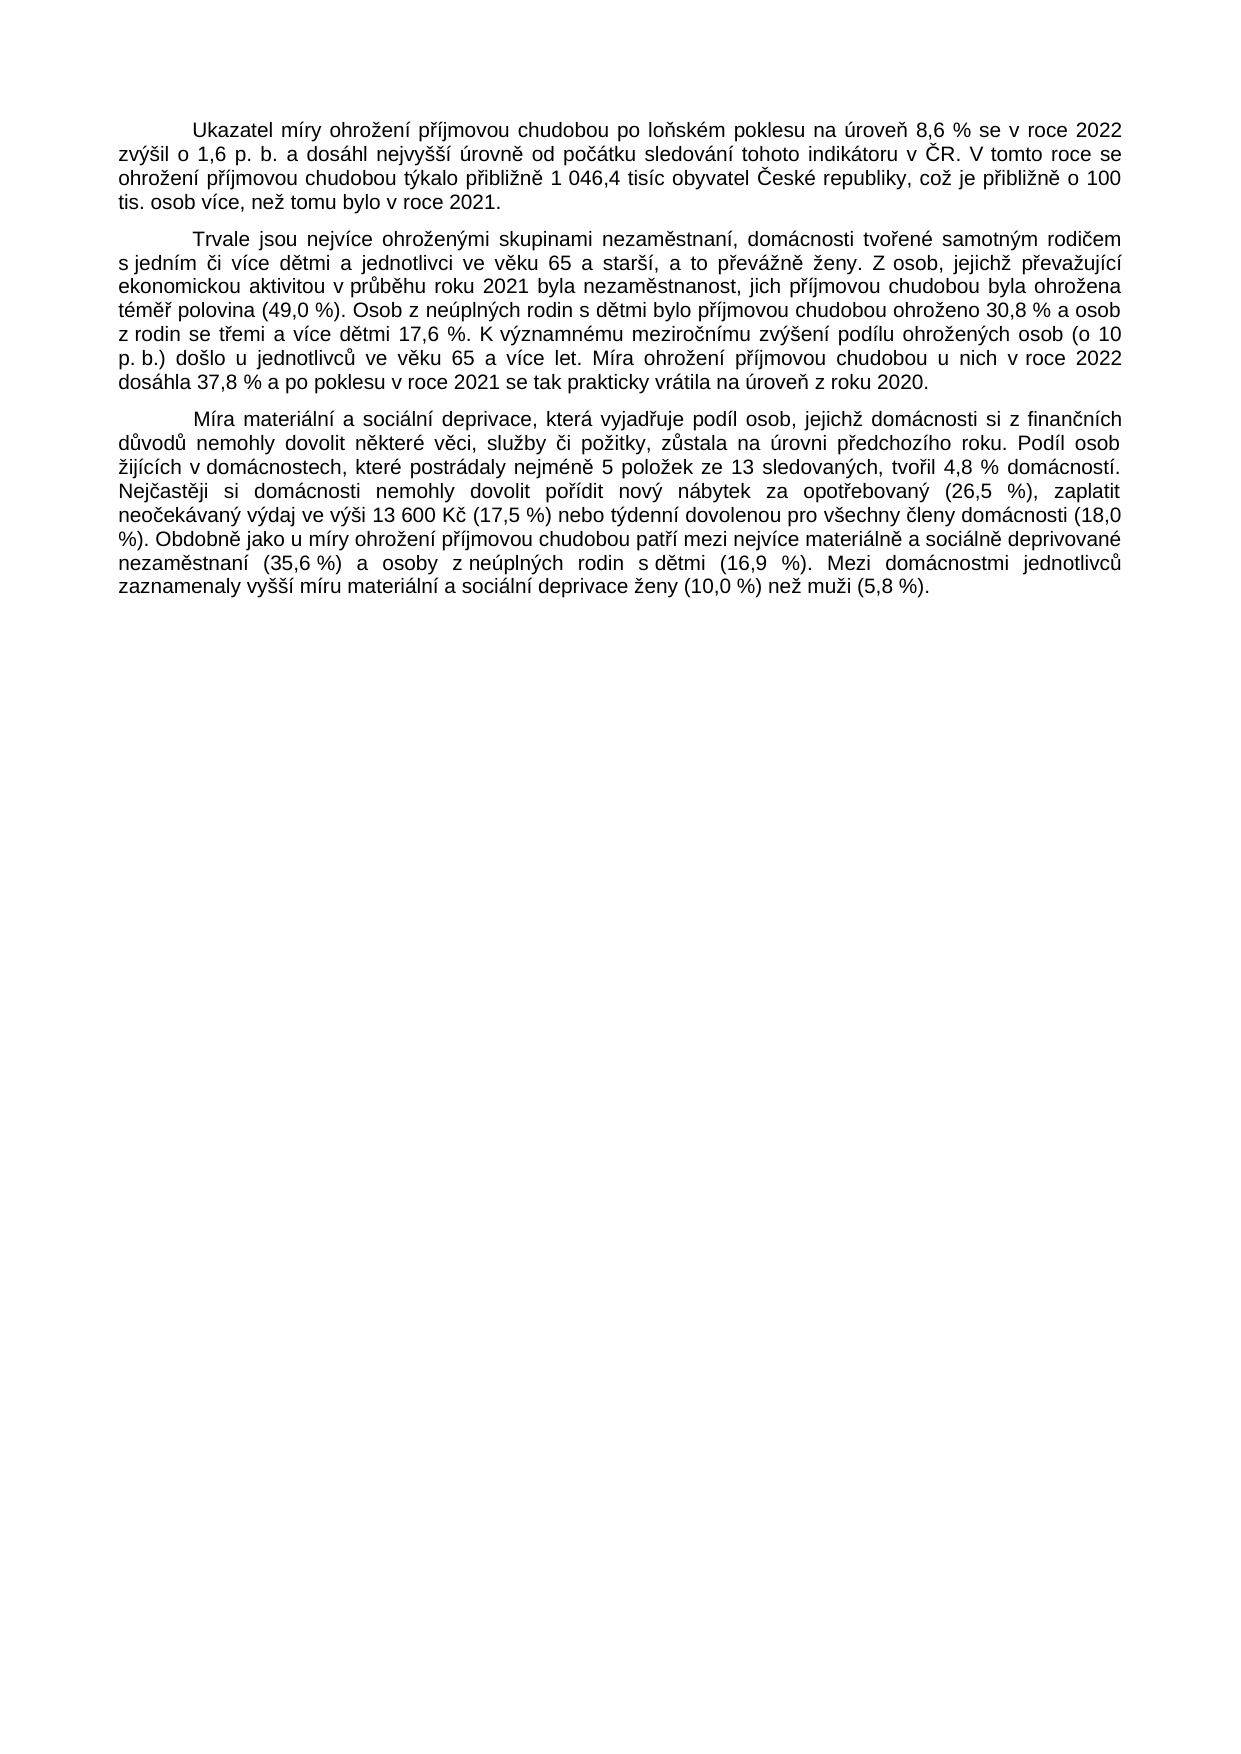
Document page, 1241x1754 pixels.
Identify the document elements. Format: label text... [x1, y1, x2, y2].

text Trvale jsou nejvíce ohroženými skupinami nezaměstnaní, domácnosti tvořené samotným rodičem s jedním či více dětmi a jednotlivci ve věku 65 a starší, a to převážně ženy. Z osob, jejichž převažující ekonomickou aktivitou v průběhu roku 2021 byla nezaměstnanost, jich příjmovou chudobou byla ohrožena téměř polovina (49,0 %). Osob z neúplných rodin s dětmi bylo příjmovou chudobou ohroženo 30,8 % a osob z rodin se třemi a více dětmi 17,6 %. K významnému meziročnímu zvýšení podílu ohrožených osob (o 10 p. b.) došlo u jednotlivců ve věku 65 a více let. Míra ohrožení příjmovou chudobou u nich v roce 2022 dosáhla 37,8 % a po poklesu v roce 2021 se tak prakticky vrátila na úroveň z roku 2020. [118, 226, 1122, 394]
text Míra materiální a sociální deprivace, která vyjadřuje podíl osob, jejichž domácnosti si z finančních důvodů nemohly dovolit některé věci, služby či požitky, zůstala na úrovni předchozího roku. Podíl osob žijících v domácnostech, které postrádaly nejméně 5 položek ze 13 sledovaných, tvořil 4,8 % domácností. Nejčastěji si domácnosti nemohly dovolit pořídit nový nábytek za opotřebovaný (26,5 %), zaplatit neočekávaný výdaj ve výši 13 600 Kč (17,5 %) nebo týdenní dovolenou pro všechny členy domácnosti (18,0 %). Obdobně jako u míry ohrožení příjmovou chudobou patří mezi nejvíce materiálně a sociálně deprivované nezaměstnaní (35,6 %) a osoby z neúplných rodin s dětmi (16,9 %). Mezi domácnostmi jednotlivců zaznamenaly vyšší míru materiální a sociální deprivace ženy (10,0 %) než muži (5,8 %). [118, 407, 1122, 598]
text Ukazatel míry ohrožení příjmovou chudobou po loňském poklesu na úroveň 8,6 % se v roce 2022 zvýšil o 1,6 p. b. a dosáhl nejvyšší úrovně od počátku sledování tohoto indikátoru v ČR. V tomto roce se ohrožení příjmovou chudobou týkalo přibližně 1 046,4 tisíc obyvatel České republiky, což je přibližně o 100 tis. osob více, než tomu bylo v roce 2021. [118, 118, 1122, 214]
